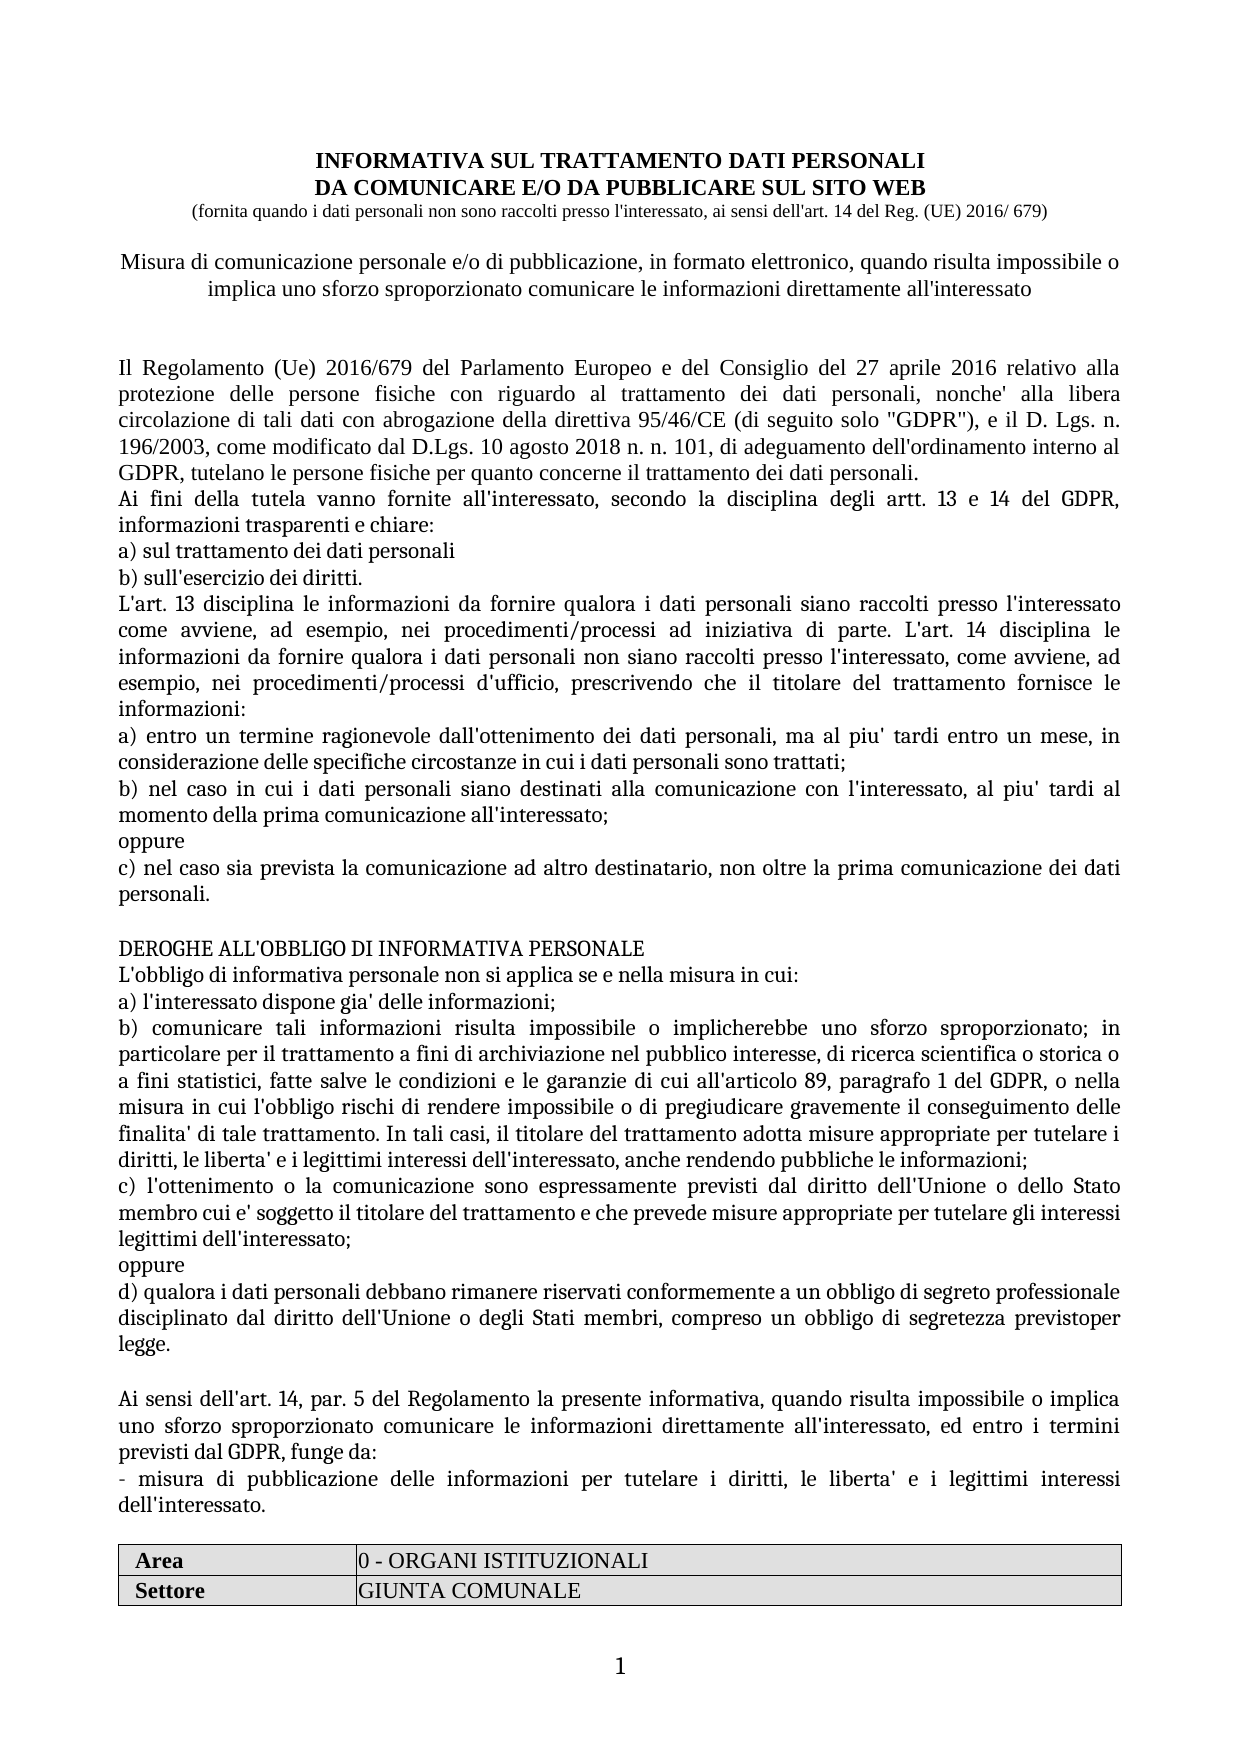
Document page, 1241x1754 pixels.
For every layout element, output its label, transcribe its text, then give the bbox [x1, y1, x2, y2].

text (fornita quando i dati personali non sono raccolti presso l'interessato, ai sensi dell'art. 14 del Reg. (UE) 2016/ 679) [118, 200, 1122, 222]
text a) sul trattamento dei dati personali [118, 538, 1122, 564]
text L'obbligo di informativa personale non si applica se e nella misura in cui: [118, 962, 1122, 988]
text DA COMUNICARE E/O DA PUBBLICARE SUL SITO WEB [118, 174, 1122, 200]
table_header Area [119, 1545, 356, 1575]
text Misura di comunicazione personale e/o di pubblicazione, in formato elettronico, quando risulta impossibile o implica uno sforzo sproporzionato comunicare le informazioni direttamente all'interessato [118, 248, 1122, 301]
text Ai fini della tutela vanno fornite all'interessato, secondo la disciplina degli artt. 13 e 14 del GDPR, informazioni trasparenti e chiare: [118, 485, 1122, 538]
text c) l'ottenimento o la comunicazione sono espressamente previsti dal diritto dell'Unione o dello Stato membro cui e' soggetto il titolare del trattamento e che prevede misure appropriate per tutelare gli interessi legittimi dell'interessato; [118, 1173, 1122, 1252]
text c) nel caso sia prevista la comunicazione ad altro destinatario, non oltre la prima comunicazione dei dati personali. [118, 854, 1122, 907]
text INFORMATIVA SUL TRATTAMENTO DATI PERSONALI [118, 148, 1122, 174]
text Il Regolamento (Ue) 2016/679 del Parlamento Europeo e del Consiglio del 27 aprile 2016 relativo alla protezione delle persone fisiche con riguardo al trattamento dei dati personali, nonche' alla libera circolazione di tali dati con abrogazione della direttiva 95/46/CE (di seguito solo "GDPR"), e il D. Lgs. n. 196/2003, come modificato dal D.Lgs. 10 agosto 2018 n. n. 101, di adeguamento dell'ordinamento interno al GDPR, tutelano le persone fisiche per quanto concerne il trattamento dei dati personali. [118, 354, 1122, 485]
text a) l'interessato dispone gia' delle informazioni; [118, 988, 1122, 1015]
text b) nel caso in cui i dati personali siano destinati alla comunicazione con l'interessato, al piu' tardi al momento della prima comunicazione all'interessato; [118, 775, 1122, 828]
text oppure [118, 828, 1122, 854]
table_cell Settore [119, 1576, 356, 1605]
text oppure [118, 1252, 1122, 1278]
text DEROGHE ALL'OBBLIGO DI INFORMATIVA PERSONALE [118, 936, 1122, 962]
table_header 0 - ORGANI ISTITUZIONALI [357, 1545, 1121, 1575]
text b) sull'esercizio dei diritti. [118, 564, 1122, 591]
text d) qualora i dati personali debbano rimanere riservati conformemente a un obbligo di segreto professionale disciplinato dal diritto dell'Unione o degli Stati membri, compreso un obbligo di segretezza previstoper legge. [118, 1278, 1122, 1357]
text - misura di pubblicazione delle informazioni per tutelare i diritti, le liberta' e i legittimi interessi dell'interessato. [118, 1465, 1122, 1518]
text b) comunicare tali informazioni risulta impossibile o implicherebbe uno sforzo sproporzionato; in particolare per il trattamento a fini di archiviazione nel pubblico interesse, di ricerca scientifica o storica o a fini statistici, fatte salve le condizioni e le garanzie di cui all'articolo 89, paragrafo 1 del GDPR, o nella misura in cui l'obbligo rischi di rendere impossibile o di pregiudicare gravemente il conseguimento delle finalita' di tale trattamento. In tali casi, il titolare del trattamento adotta misure appropriate per tutelare i diritti, le liberta' e i legittimi interessi dell'interessato, anche rendendo pubbliche le informazioni; [118, 1015, 1122, 1173]
table_cell GIUNTA COMUNALE [357, 1576, 1121, 1605]
text a) entro un termine ragionevole dall'ottenimento dei dati personali, ma al piu' tardi entro un mese, in considerazione delle specifiche circostanze in cui i dati personali sono trattati; [118, 723, 1122, 775]
text Ai sensi dell'art. 14, par. 5 del Regolamento la presente informativa, quando risulta impossibile o implica uno sforzo sproporzionato comunicare le informazioni direttamente all'interessato, ed entro i termini previsti dal GDPR, funge da: [118, 1386, 1122, 1465]
text L'art. 13 disciplina le informazioni da fornire qualora i dati personali siano raccolti presso l'interessato come avviene, ad esempio, nei procedimenti/processi ad iniziativa di parte. L'art. 14 disciplina le informazioni da fornire qualora i dati personali non siano raccolti presso l'interessato, come avviene, ad esempio, nei procedimenti/processi d'ufficio, prescrivendo che il titolare del trattamento fornisce le informazioni: [118, 591, 1122, 723]
